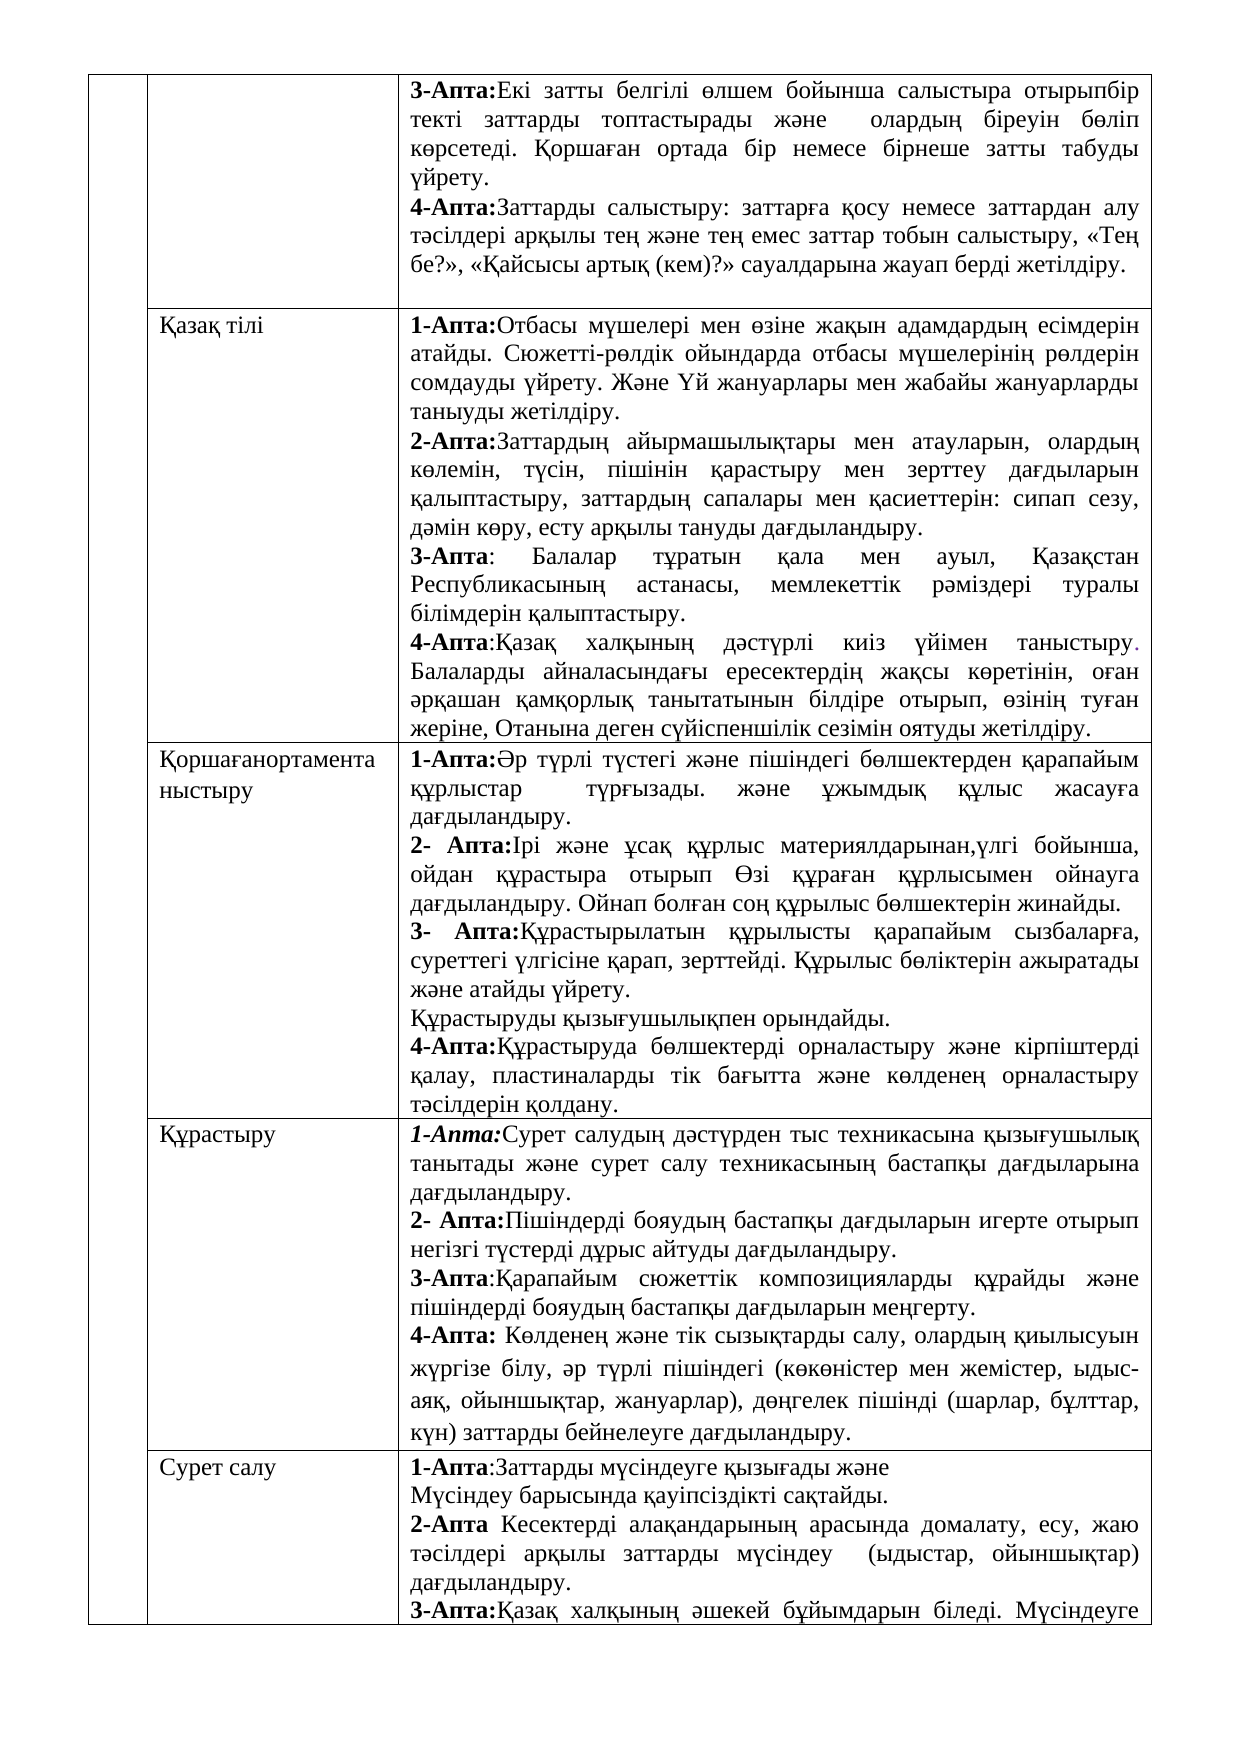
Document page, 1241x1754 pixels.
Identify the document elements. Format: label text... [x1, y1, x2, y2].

table_cell 1-Апта:Отбасы мүшелері мен өзіне жақын адамдардың есімдерін атайды. Сюжетті-рөлдік ойындарда отбасы мүшелерінің рөлдерін сомдауды үйрету. Және Үй жануарлары мен жабайы жануарларды таныуды жетілдіру. 2-Апта:Заттардың айырмашылықтары мен атауларын, олардың көлемін, түсін, пішінін қарастыру мен зерттеу дағдыларын қалыптастыру, заттардың сапалары мен қасиеттерін: сипап сезу, дәмін көру, есту арқылы тануды дағдыландыру. 3-Апта: Балалар тұратын қала мен ауыл, Қазақстан Республикасының астанасы, мемлекеттік рәміздері туралы білімдерін қалыптастыру. 4-Апта:Қазақ халқының дәстүрлі киіз үйімен таныстыру. Балаларды айналасындағы ересектердің жақсы көретінін, оған әрқашан қамқорлық танытатынын білдіре отырып, өзінің туған жеріне, Отанына деген сүйіспеншілік сезімін оятуды жетілдіру. [399, 309, 1151, 742]
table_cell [399, 75, 1151, 308]
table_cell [148, 75, 398, 308]
table_cell Сурет салу [148, 1451, 398, 1624]
table_cell 1-Апта:Әр түрлі түстегі және пішіндегі бөлшектерден қарапайым құрлыстар түрғызады. және ұжымдық құлыс жасауға дағдыландыру. 2- Апта:Ірі және ұсақ құрлыс материялдарынан,үлгі бойынша, ойдан құрастыра отырып Өзі құраған құрлысымен ойнауга дағдыландыру. Ойнап болған соң құрылыс бөлшектерін жинайды. 3- Апта:Құрастырылатын құрылысты қарапайым сызбаларға, суреттегі үлгісіне қарап, зерттейді. Құрылыс бөліктерін ажыратады және атайды үйрету. Құрастыруды қызығушылықпен орындайды. 4-Апта:Құрастыруда бөлшектерді орналастыру және кірпіштерді қалау, пластиналарды тік бағытта және көлденең орналастыру тәсілдерін қолдану. [399, 743, 1151, 1118]
table_cell Қоршағанортаментаныстыру [148, 743, 398, 1118]
table_cell Құрастыру [148, 1119, 398, 1450]
table_cell 1-Апта:Сурет салудың дәстүрден тыс техникасына қызығушылық танытады және сурет салу техникасының бастапқы дағдыларына дағдыландыру. 2- Апта:Пішіндерді бояудың бастапқы дағдыларын игерте отырып негізгі түстерді дұрыс айтуды дағдыландыру. 3-Апта:Қарапайым сюжеттік композицияларды құрайды және пішіндерді бояудың бастапқы дағдыларын меңгерту. 4-Апта: Көлденең және тік сызықтарды салу, олардың қиылысуын жүргізе білу, әр түрлі пішіндегі (көкөністер мен жемістер, ыдыс-аяқ, ойыншықтар, жануарлар), дөңгелек пішінді (шарлар, бұлттар, күн) заттарды бейнелеуге дағдыландыру. [399, 1119, 1151, 1450]
table_cell Қазақ тілі [148, 309, 398, 742]
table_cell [399, 1451, 1151, 1624]
